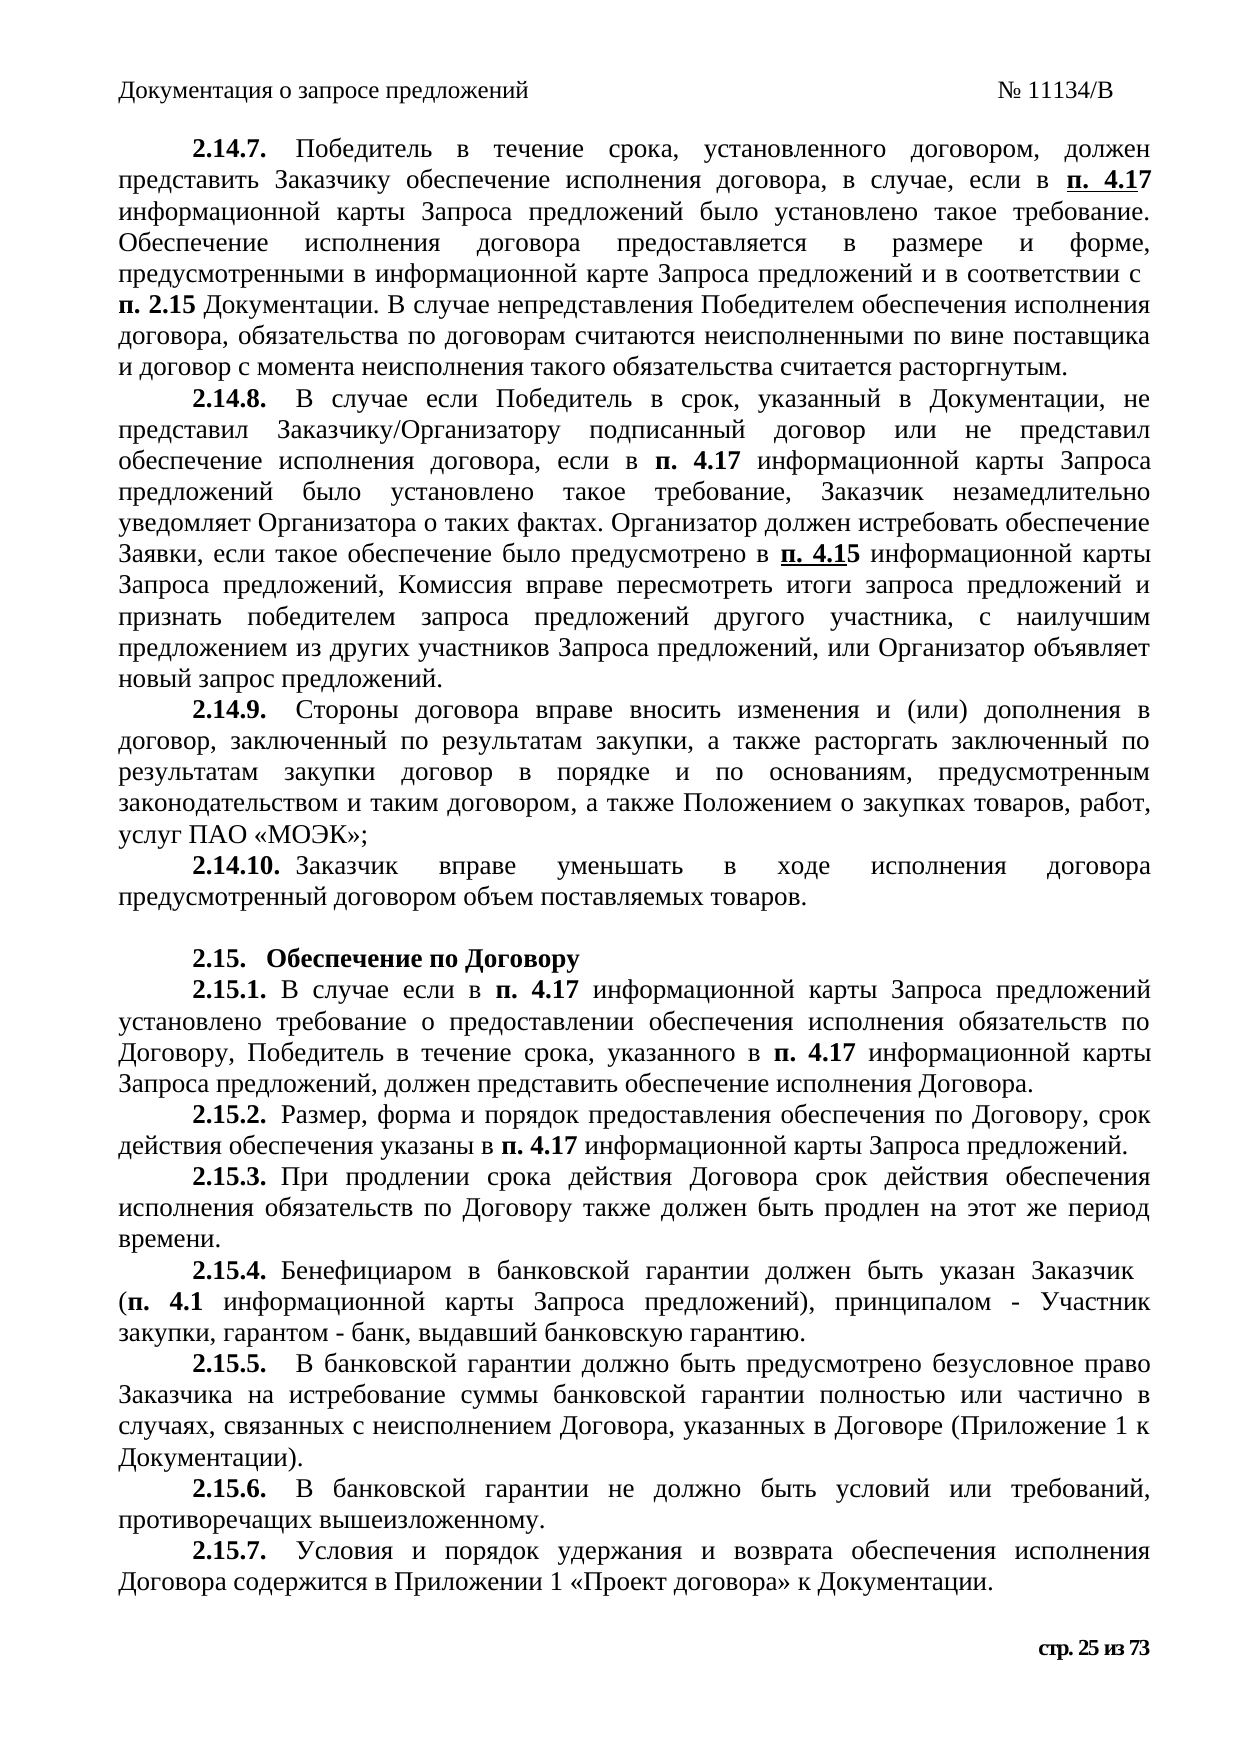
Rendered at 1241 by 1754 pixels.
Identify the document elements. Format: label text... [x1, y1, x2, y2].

list Размер, форма и порядок предоставления обеспечения по Договору, срок действия обеспечения указаны в п. 4.17 информационной карты Запроса предложений. [118, 1098, 1152, 1160]
list Стороны договора вправе вносить изменения и (или) дополнения в договор, заключенный по результатам закупки, а также расторгать заключенный по результатам закупки договор в порядке и по основаниям, предусмотренным законодательством и таким договором, а также Положением о закупках товаров, работ, услуг ПАО «МОЭК»; [118, 693, 1152, 849]
list Бенефициаром в банковской гарантии должен быть указан Заказчик (п. 4.1 информационной карты Запроса предложений), принципалом - Участник закупки, гарантом - банк, выдавший банковскую гарантию. [118, 1254, 1152, 1347]
subtitle Обеспечение по Договору [118, 942, 1152, 973]
list В случае если в п. 4.17 информационной карты Запроса предложений установлено требование о предоставлении обеспечения исполнения обязательств по Договору, Победитель в течение срока, указанного в п. 4.17 информационной карты Запроса предложений, должен представить обеспечение исполнения Договора. [118, 973, 1152, 1098]
list При продлении срока действия Договора срок действия обеспечения исполнения обязательств по Договору также должен быть продлен на этот же период времени. [118, 1160, 1152, 1254]
list Заказчик вправе уменьшать в ходе исполнения договора предусмотренный договором объем поставляемых товаров. [118, 849, 1152, 911]
list В банковской гарантии не должно быть условий или требований, противоречащих вышеизложенному. [118, 1472, 1152, 1534]
list В случае если Победитель в срок, указанный в Документации, не представил Заказчику/Организатору подписанный договор или не представил обеспечение исполнения договора, если в п. 4.17 информационной карты Запроса предложений было установлено такое требование, Заказчик незамедлительно уведомляет Организатора о таких фактах. Организатор должен истребовать обеспечение Заявки, если такое обеспечение было предусмотрено в п. 4.15 информационной карты Запроса предложений, Комиссия вправе пересмотреть итоги запроса предложений и признать победителем запроса предложений другого участника, с наилучшим предложением из других участников Запроса предложений, или Организатор объявляет новый запрос предложений. [118, 382, 1152, 693]
list В банковской гарантии должно быть предусмотрено безусловное право Заказчика на истребование суммы банковской гарантии полностью или частично в случаях, связанных с неисполнением Договора, указанных в Договоре (Приложение 1 к Документации). [118, 1347, 1152, 1472]
list Условия и порядок удержания и возврата обеспечения исполнения Договора содержится в Приложении 1 «Проект договора» к Документации. [118, 1534, 1152, 1596]
list Победитель в течение срока, установленного договором, должен представить Заказчику обеспечение исполнения договора, в случае, если в п. 4.17 информационной карты Запроса предложений было установлено такое требование. Обеспечение исполнения договора предоставляется в размере и форме, предусмотренными в информационной карте Запроса предложений и в соответствии с п. 2.14 Документации. В случае непредставления Победителем обеспечения исполнения договора, обязательства по договорам считаются неисполненными по вине поставщика и договор с момента неисполнения такого обязательства считается расторгнутым. [118, 132, 1152, 382]
